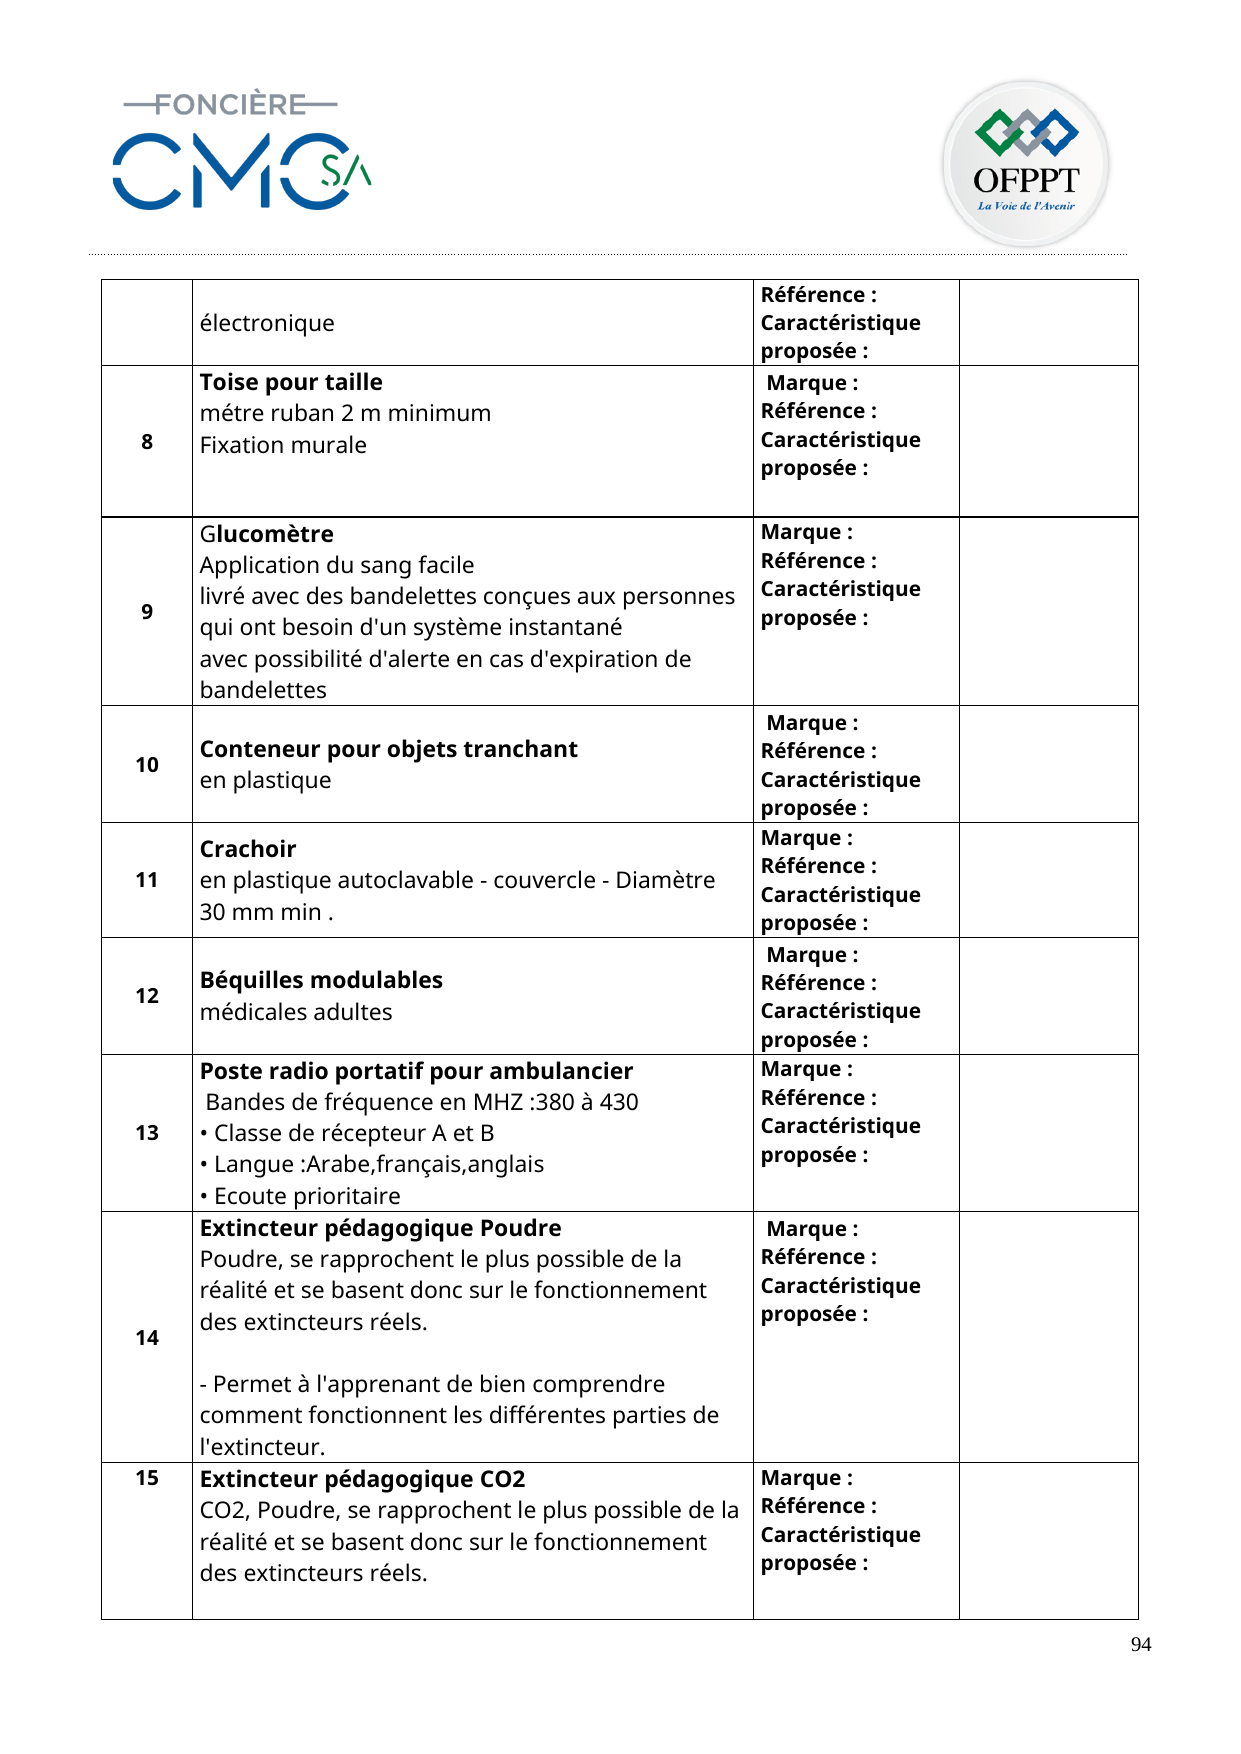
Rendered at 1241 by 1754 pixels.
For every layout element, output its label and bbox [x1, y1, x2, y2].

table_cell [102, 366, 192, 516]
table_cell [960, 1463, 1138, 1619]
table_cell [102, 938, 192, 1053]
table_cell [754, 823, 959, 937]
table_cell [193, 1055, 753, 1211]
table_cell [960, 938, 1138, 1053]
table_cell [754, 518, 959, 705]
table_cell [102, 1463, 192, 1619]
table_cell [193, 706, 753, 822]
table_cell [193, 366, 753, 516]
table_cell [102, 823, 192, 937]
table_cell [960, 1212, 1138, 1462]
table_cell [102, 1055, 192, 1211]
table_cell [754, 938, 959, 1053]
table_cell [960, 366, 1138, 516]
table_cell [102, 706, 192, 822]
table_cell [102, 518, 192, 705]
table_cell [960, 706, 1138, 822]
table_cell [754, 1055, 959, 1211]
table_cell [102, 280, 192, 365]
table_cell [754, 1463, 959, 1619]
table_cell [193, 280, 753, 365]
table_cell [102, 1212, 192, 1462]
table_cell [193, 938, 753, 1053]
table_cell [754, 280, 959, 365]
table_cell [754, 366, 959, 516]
picture [112, 88, 372, 210]
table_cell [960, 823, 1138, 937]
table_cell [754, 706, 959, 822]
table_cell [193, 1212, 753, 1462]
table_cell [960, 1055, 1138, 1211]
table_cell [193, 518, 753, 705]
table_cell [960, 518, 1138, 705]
picture [935, 73, 1116, 254]
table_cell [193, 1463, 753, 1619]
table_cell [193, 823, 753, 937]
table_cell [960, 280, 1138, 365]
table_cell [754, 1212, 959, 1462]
